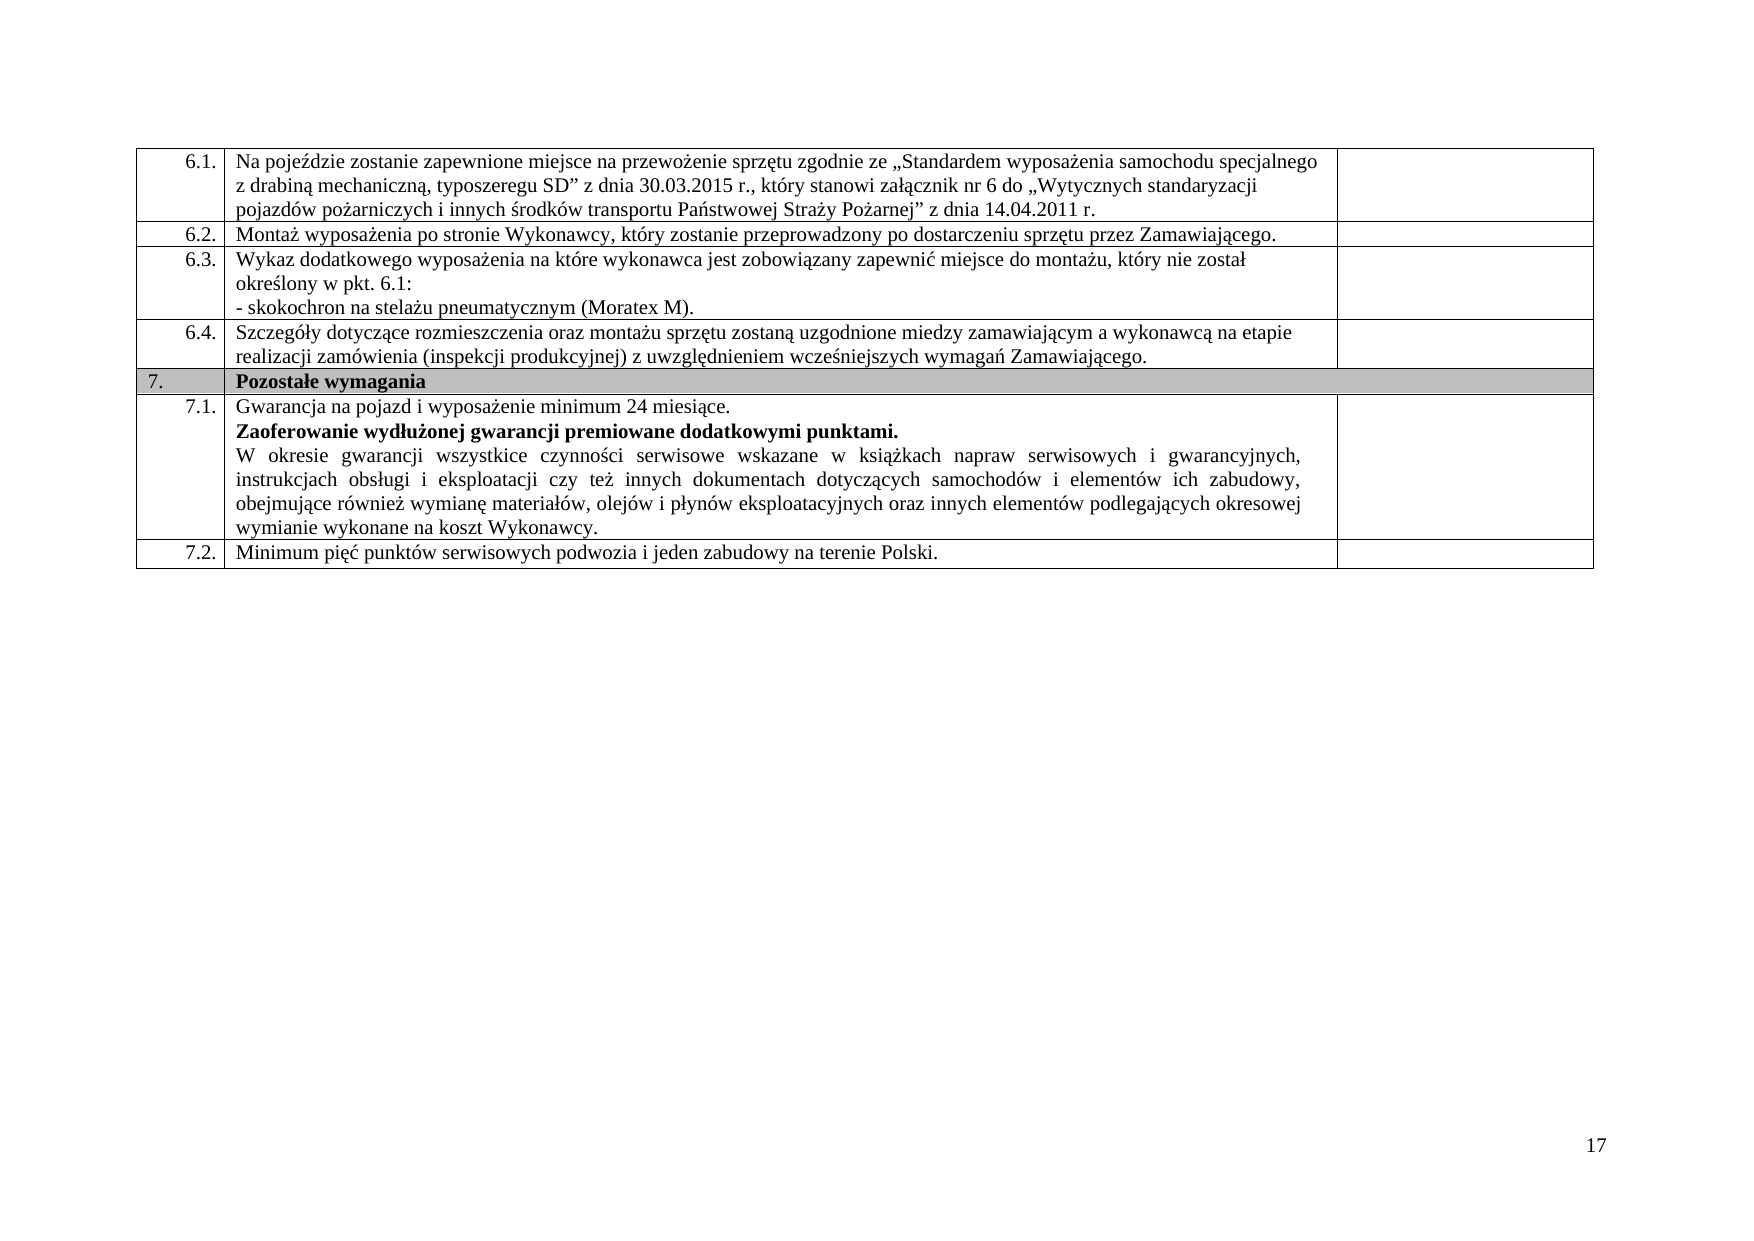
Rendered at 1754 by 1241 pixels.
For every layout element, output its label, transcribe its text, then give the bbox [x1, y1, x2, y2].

table_cell Na pojeździe zostanie zapewnione miejsce na przewożenie sprzętu zgodnie ze „Standardem wyposażenia samochodu specjalnego z drabiną mechaniczną, typoszeregu SD” z dnia 30.03.2015 r., który stanowi załącznik nr 6 do „Wytycznych standaryzacji pojazdów pożarniczych i innych środków transportu Państwowej Straży Pożarnej” z dnia 14.04.2011 r. [225, 149, 1337, 221]
table_cell Gwarancja na pojazd i wyposażenie minimum 24 miesiące. Zaoferowanie wydłużonej gwarancji premiowane dodatkowymi punktami. W okresie gwarancji wszystkice czynności serwisowe wskazane w książkach napraw serwisowych i gwarancyjnych, instrukcjach obsługi i eksploatacji czy też innych dokumentach dotyczących samochodów i elementów ich zabudowy, obejmujące również wymianę materiałów, olejów i płynów eksploatacyjnych oraz innych elementów podlegających okresowej wymianie wykonane na koszt Wykonawcy. [225, 395, 1337, 539]
table_cell Montaż wyposażenia po stronie Wykonawcy, który zostanie przeprowadzony po dostarczeniu sprzętu przez Zamawiającego. [225, 222, 1337, 246]
table_cell [1338, 395, 1593, 539]
table_cell Szczegóły dotyczące rozmieszczenia oraz montażu sprzętu zostaną uzgodnione miedzy zamawiającym a wykonawcą na etapie realizacji zamówienia (inspekcji produkcyjnej) z uwzględnieniem wcześniejszych wymagań Zamawiającego. [225, 320, 1337, 368]
table_cell [1338, 540, 1593, 567]
table_cell [137, 320, 224, 368]
table_cell [1338, 247, 1593, 319]
table_cell Pozostałe wymagania [225, 369, 1593, 393]
table_cell Minimum pięć punktów serwisowych podwozia i jeden zabudowy na terenie Polski. [225, 540, 1337, 567]
table_cell [137, 369, 224, 393]
table_cell Wykaz dodatkowego wyposażenia na które wykonawca jest zobowiązany zapewnić miejsce do montażu, który nie został określony w pkt. 6.1: - skokochron na stelażu pneumatycznym (Moratex M). [225, 247, 1337, 319]
table_cell [1338, 222, 1593, 246]
table_cell [137, 395, 224, 539]
table_cell [137, 149, 224, 221]
table_cell [137, 540, 224, 567]
table_cell [1338, 149, 1593, 221]
table_cell [137, 222, 224, 246]
table_cell [137, 247, 224, 319]
table_cell [1338, 320, 1593, 368]
